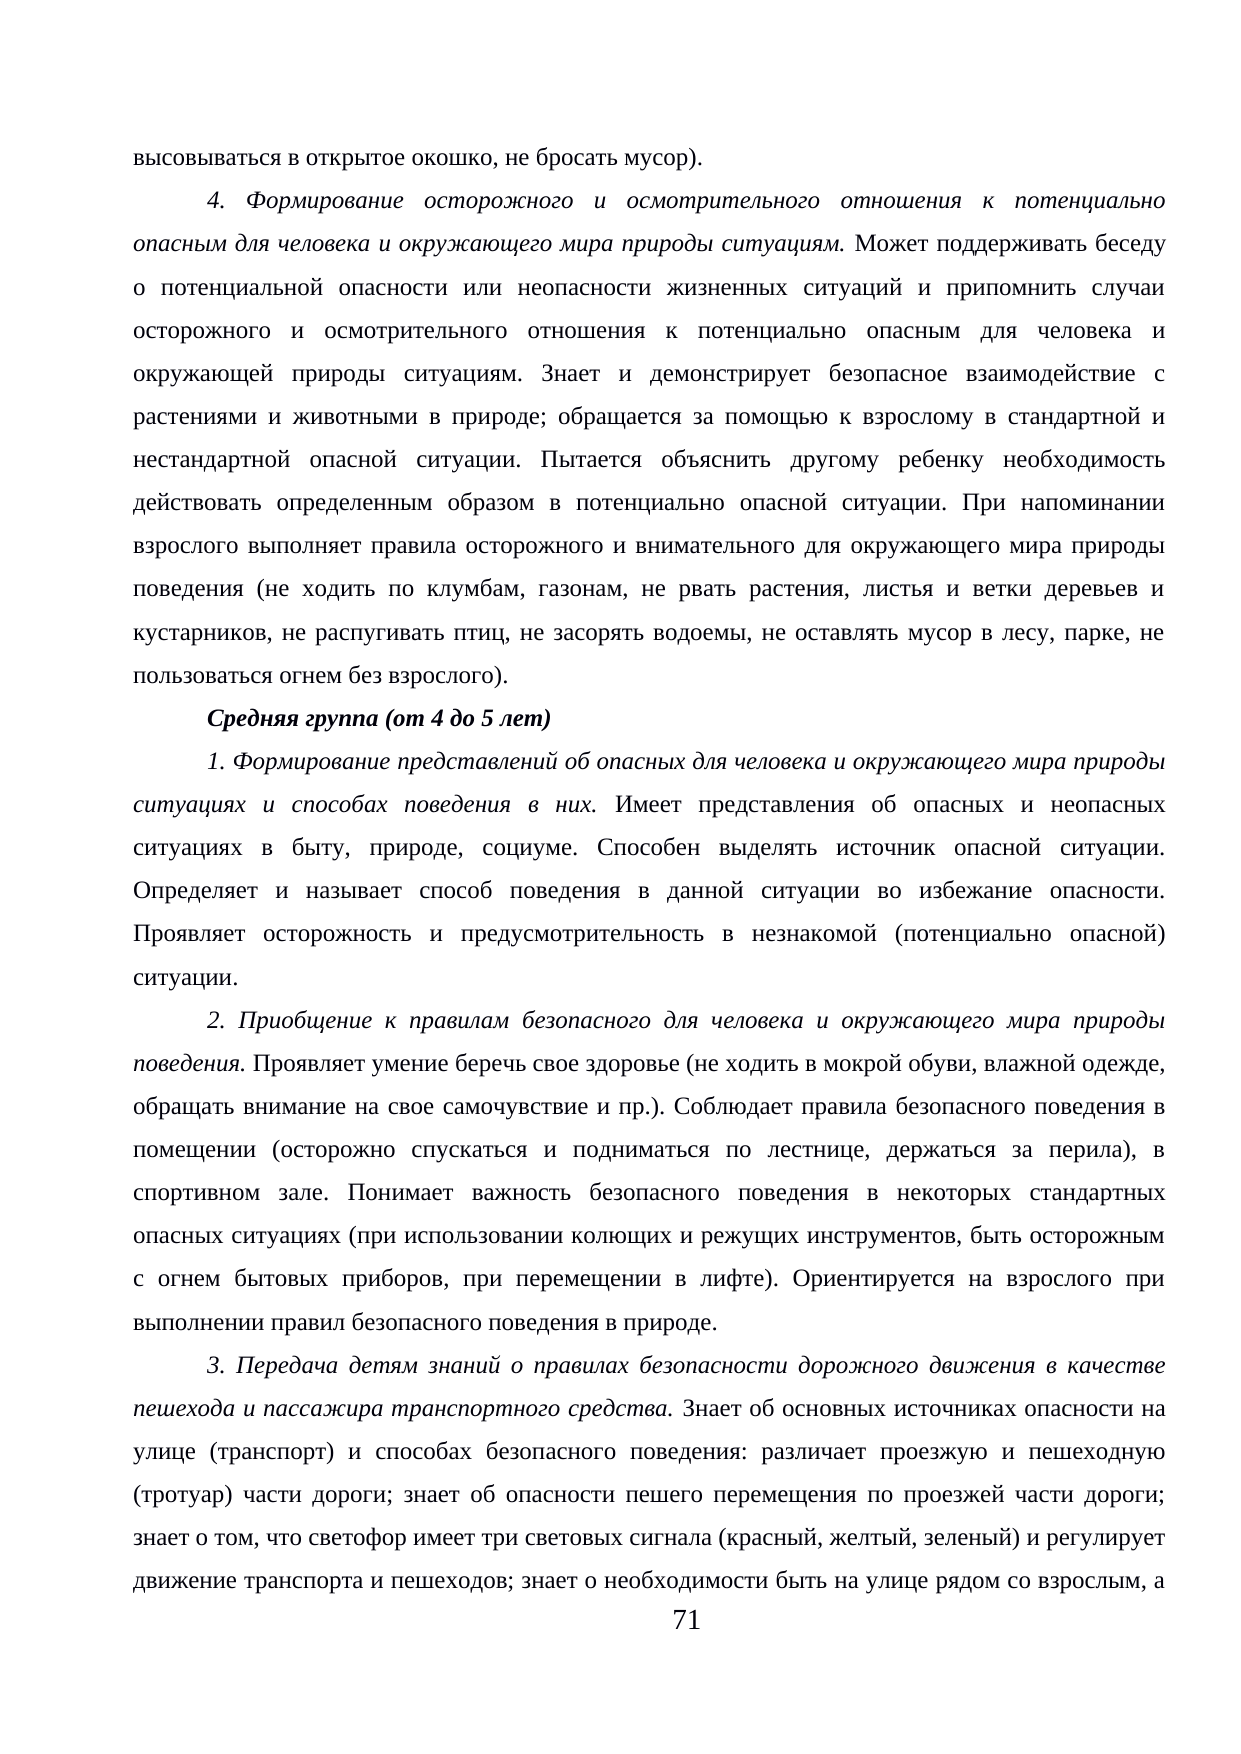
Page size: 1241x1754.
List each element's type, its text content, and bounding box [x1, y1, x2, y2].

text 4. Формирование осторожного и осмотрительного отношения к потенциально опасным для человека и окружающего мира природы ситуациям. Может поддерживать беседу о потенциальной опасности или неопасности жизненных ситуаций и припомнить случаи осторожного и осмотрительного отношения к потенциально опасным для человека и окружающей природы ситуациям. Знает и демонстрирует безопасное взаимодействие с растениями и животными в природе; обращается за помощью к взрослому в стандартной и нестандартной опасной ситуации. Пытается объяснить другому ребенку необходимость действовать определенным образом в потенциально опасной ситуации. При напоминании взрослого выполняет правила осторожного и внимательного для окружающего мира природы поведения (не ходить по клумбам, газонам, не рвать растения, листья и ветки деревьев и кустарников, не распугивать птиц, не засорять водоемы, не оставлять мусор в лесу, парке, не пользоваться огнем без взрослого). [133, 185, 1166, 688]
text Средняя группа (от 4 до 5 лет) [133, 703, 1166, 732]
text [133, 142, 1166, 171]
text 1. Формирование представлений об опасных для человека и окружающего мира природы ситуациях и способах поведения в них. Имеет представления об опасных и неопасных ситуациях в быту, природе, социуме. Способен выделять источник опасной ситуации. Определяет и называет способ поведения в данной ситуации во избежание опасности. Проявляет осторожность и предусмотрительность в незнакомой (потенциально опасной) ситуации. [133, 746, 1166, 990]
text 2. Приобщение к правилам безопасного для человека и окружающего мира природы поведения. Проявляет умение беречь свое здоровье (не ходить в мокрой обуви, влажной одежде, обращать внимание на свое самочувствие и пр.). Соблюдает правила безопасного поведения в помещении (осторожно спускаться и подниматься по лестнице, держаться за перила), в спортивном зале. Понимает важность безопасного поведения в некоторых стандартных опасных ситуациях (при использовании колющих и режущих инструментов, быть осторожным с огнем бытовых приборов, при перемещении в лифте). Ориентируется на взрослого при выполнении правил безопасного поведения в природе. [133, 1005, 1166, 1335]
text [133, 1350, 1166, 1594]
